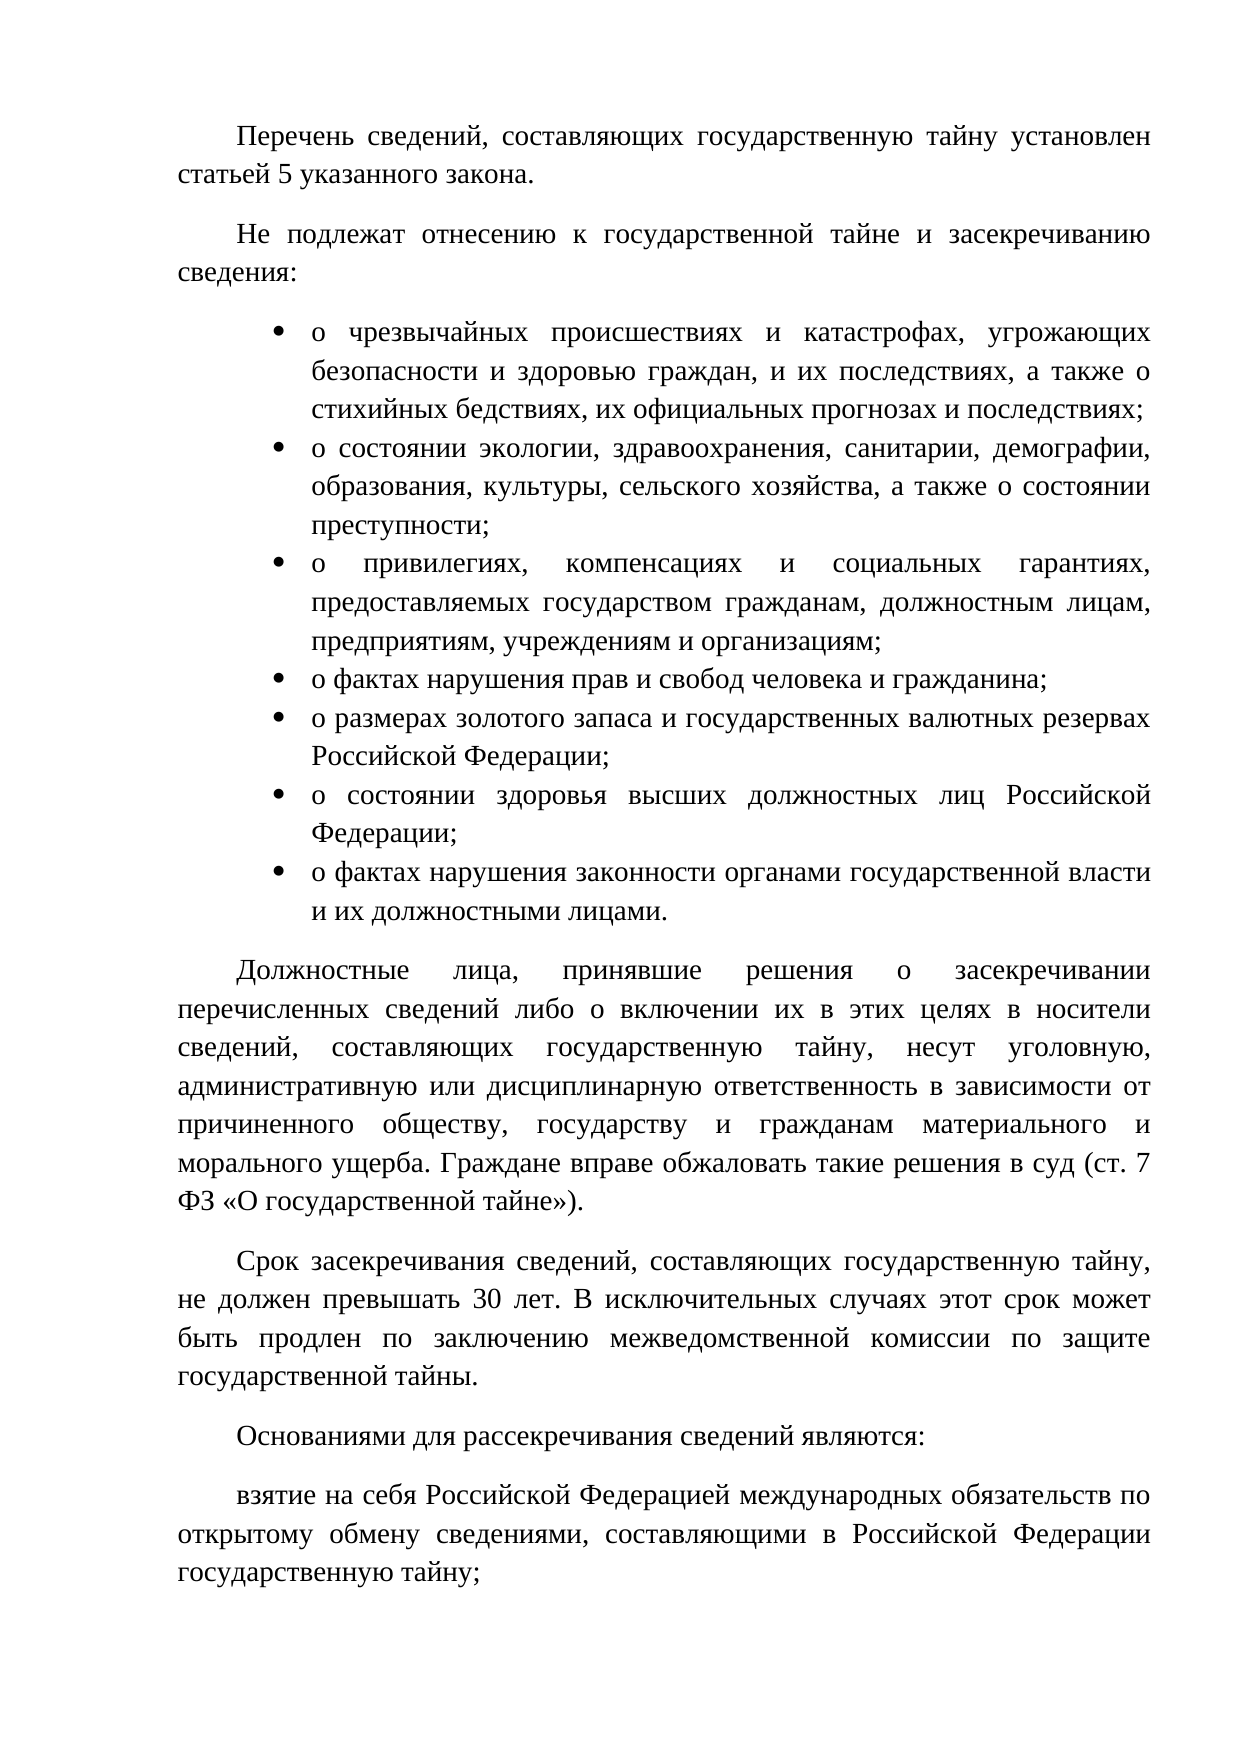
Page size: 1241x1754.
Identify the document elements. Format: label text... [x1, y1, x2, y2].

text Должностные лица, принявшие решения о засекречивании перечисленных сведений либо о включении их в этих целях в носители сведений, составляющих государственную тайну, несут уголовную, административную или дисциплинарную ответственность в зависимости от причиненного обществу, государству и гражданам материального и морального ущерба. Граждане вправе обжаловать такие решения в суд (ст. 7 ФЗ «О государственной тайне»). [177, 952, 1152, 1217]
text Основаниями для рассекречивания сведений являются: [177, 1418, 1152, 1451]
text Не подлежат отнесению к государственной тайне и засекречиванию сведения: [177, 216, 1152, 288]
list о фактах нарушения прав и свобод человека и гражданина; [274, 661, 1152, 695]
list о привилегиях, компенсациях и социальных гарантиях, предоставляемых государством гражданам, должностным лицам, предприятиям, учреждениям и организациям; [274, 545, 1152, 656]
list о состоянии здоровья высших должностных лиц Российской Федерации; [274, 777, 1152, 849]
list о фактах нарушения законности органами государственной власти и их должностными лицами. [274, 854, 1152, 926]
text Срок засекречивания сведений, составляющих государственную тайну, не должен превышать 30 лет. В исключительных случаях этот срок может быть продлен по заключению межведомственной комиссии по защите государственной тайны. [177, 1243, 1152, 1392]
list о состоянии экологии, здравоохранения, санитарии, демографии, образования, культуры, сельского хозяйства, а также о состоянии преступности; [274, 430, 1152, 540]
list о размерах золотого запаса и государственных валютных резервах Российской Федерации; [274, 700, 1152, 772]
text Перечень сведений, составляющих государственную тайну установлен статьей 5 указанного закона. [177, 118, 1152, 190]
list о чрезвычайных происшествиях и катастрофах, угрожающих безопасности и здоровью граждан, и их последствиях, а также о стихийных бедствиях, их официальных прогнозах и последствиях; [274, 314, 1152, 425]
text взятие на себя Российской Федерацией международных обязательств по открытому обмену сведениями, составляющими в Российской Федерации государственную тайну; [177, 1477, 1152, 1588]
